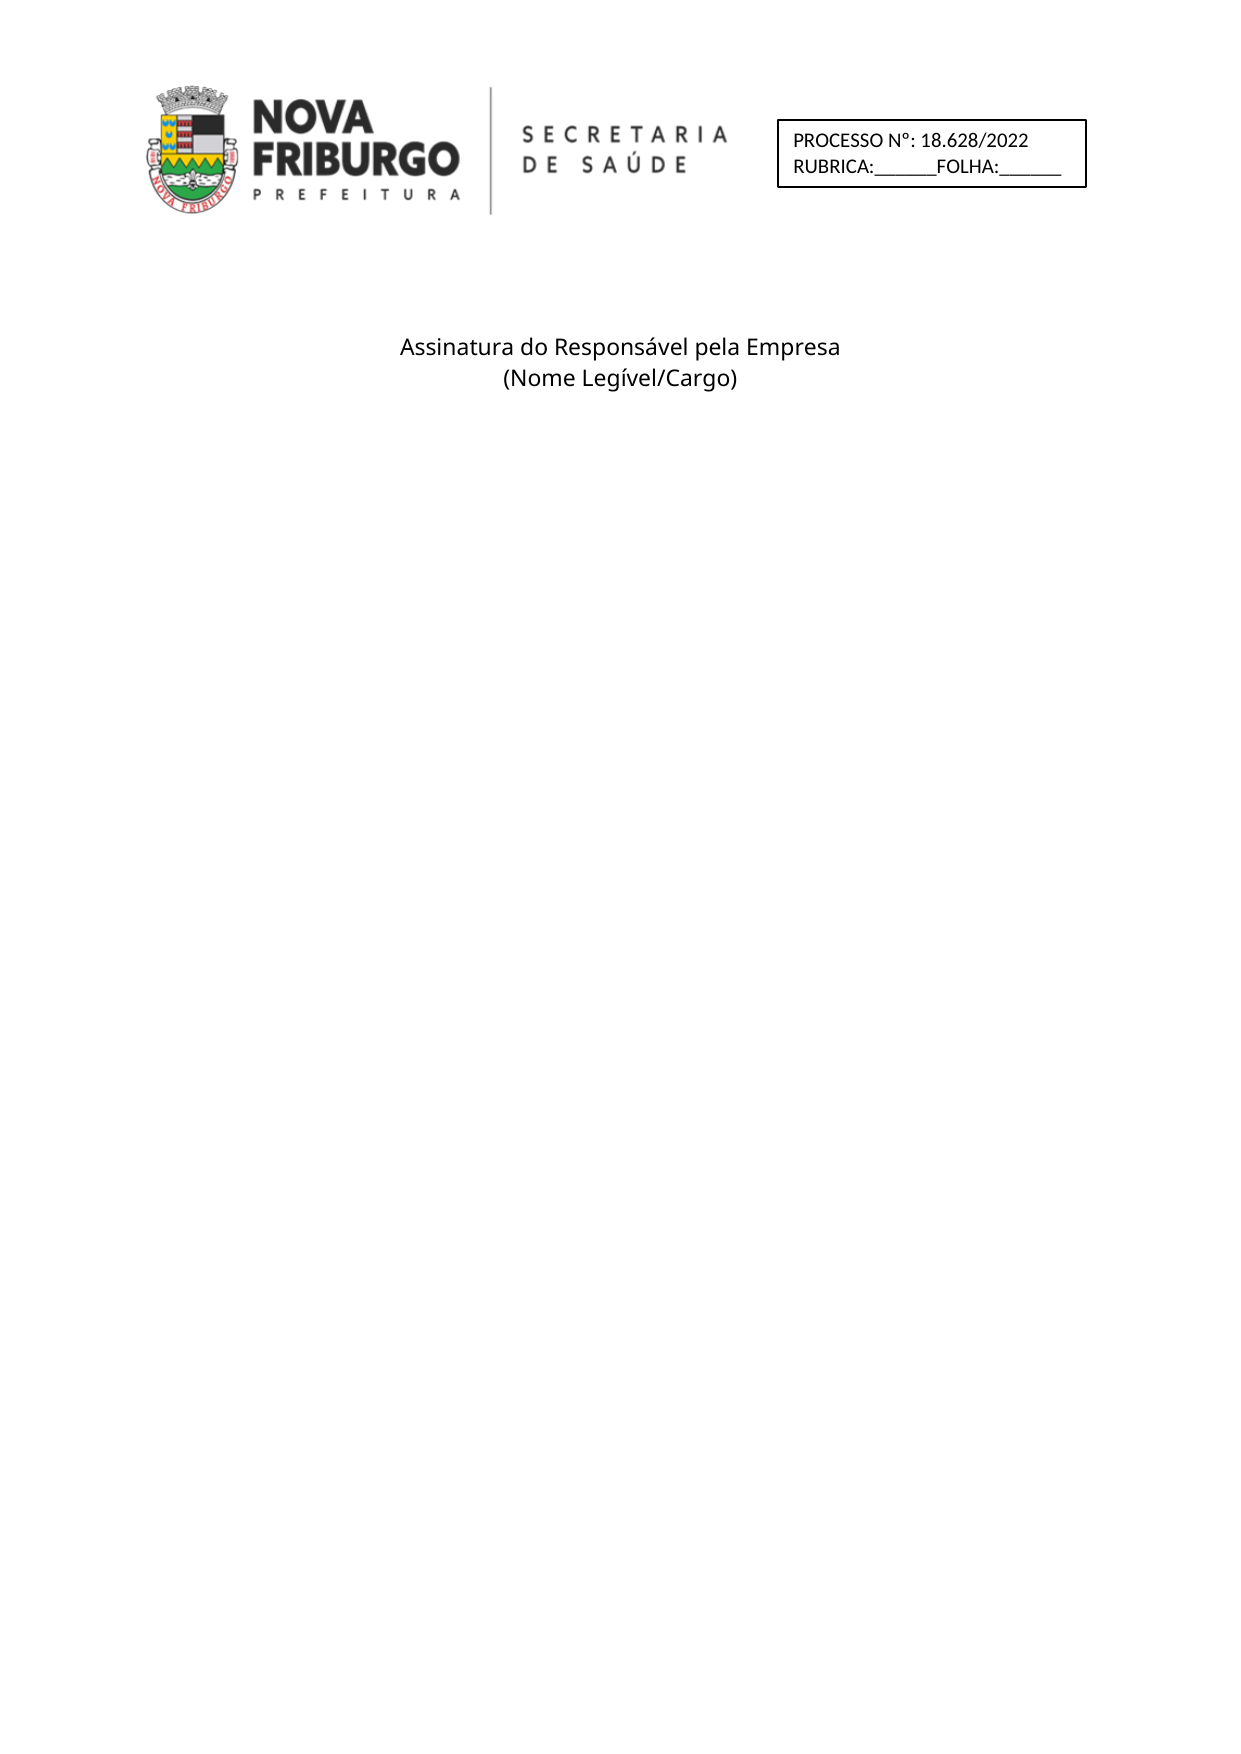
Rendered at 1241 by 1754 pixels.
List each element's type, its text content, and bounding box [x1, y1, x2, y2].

text (Nome Legível/Cargo) [148, 362, 1092, 393]
picture [134, 75, 744, 229]
text Assinatura do Responsável pela Empresa [148, 331, 1092, 362]
